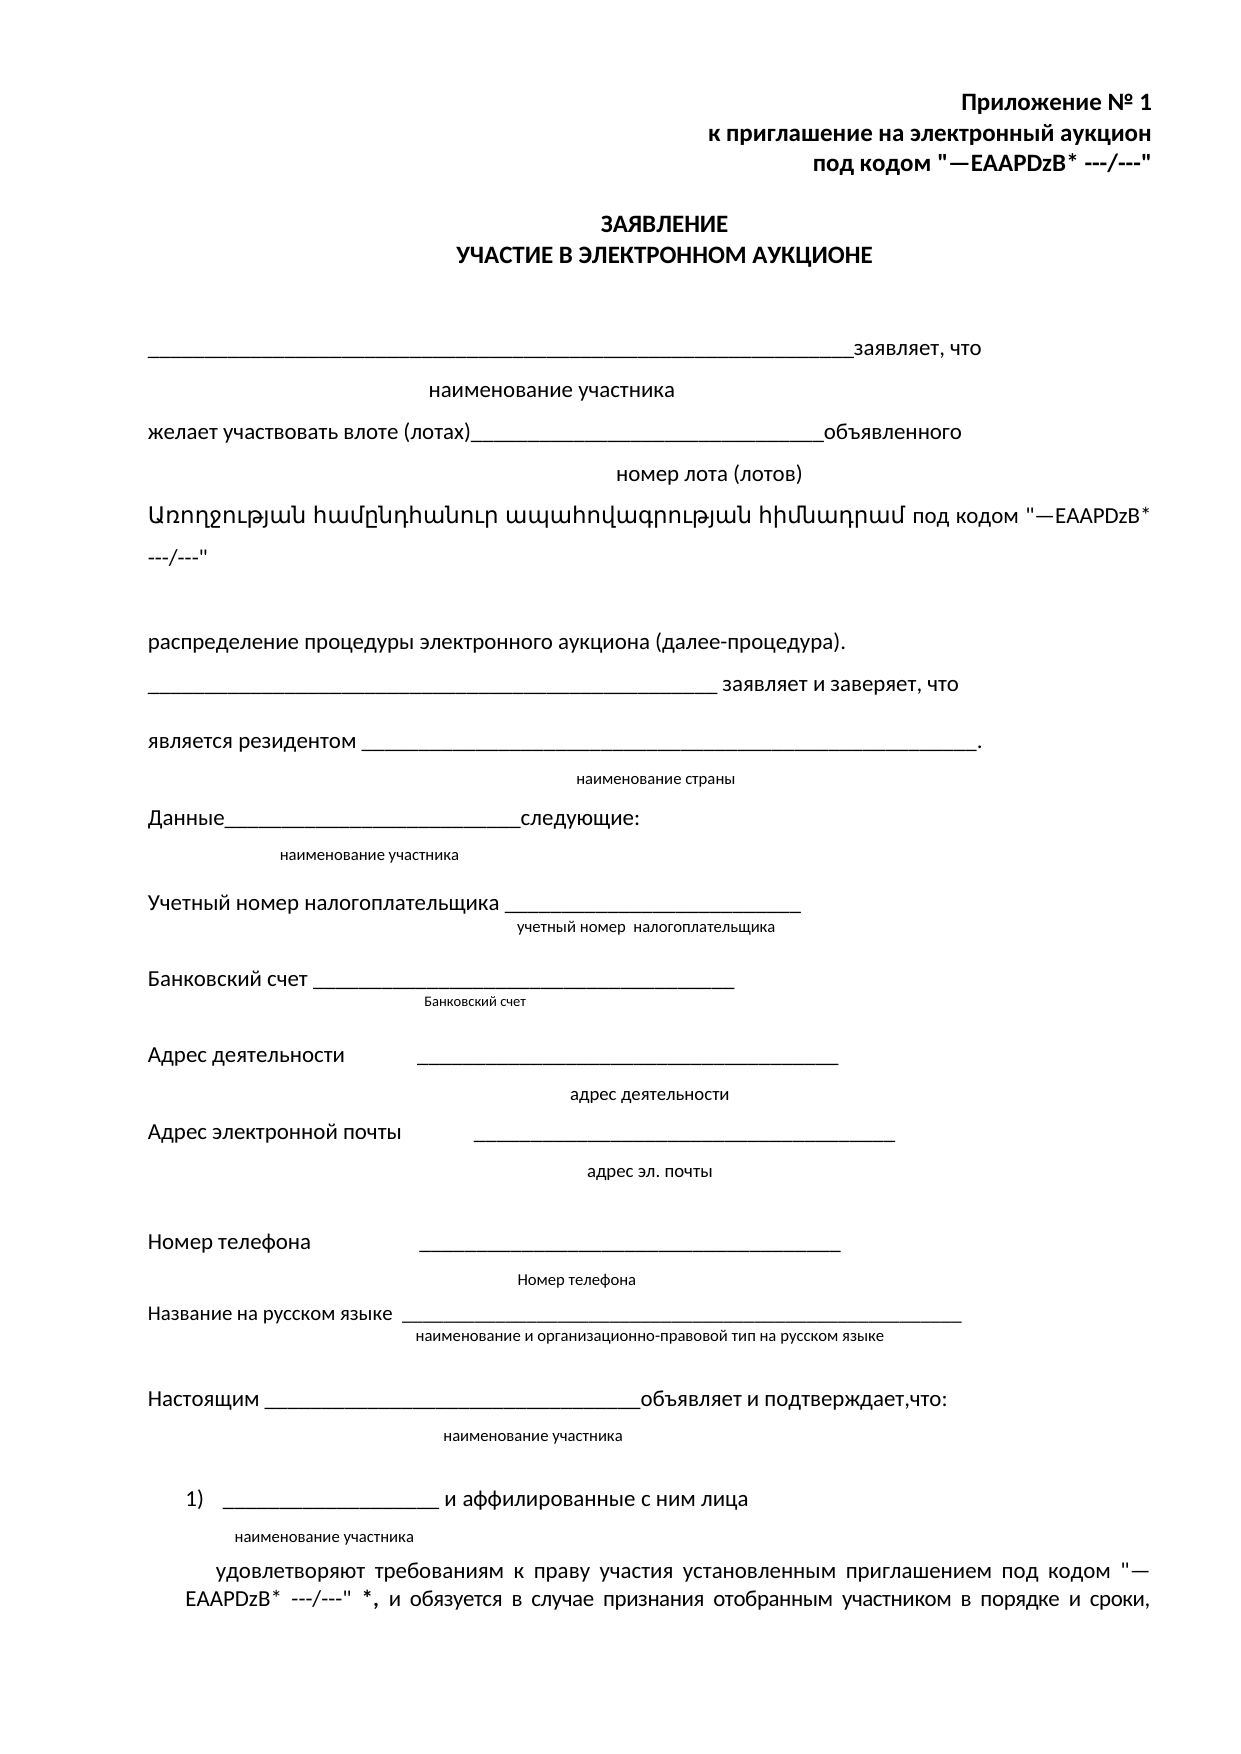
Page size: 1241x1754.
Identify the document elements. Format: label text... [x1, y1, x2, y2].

text Առողջության համընդհանուր ապահովագրության հիմնադրամ под кодом "—EAAPDzB* ---/---" [148, 501, 1152, 571]
text Приложение № 1 [148, 86, 1152, 117]
text Банковский счет _____________________________________ [148, 964, 1152, 992]
text Банковский счет [148, 992, 1152, 1010]
text наименование участника [148, 1526, 1152, 1546]
text наименование участника [148, 845, 1152, 865]
text УЧАСТИЕ В ЭЛЕКТРОННОМ АУКЦИОНЕ [177, 239, 1152, 269]
text наименование страны [576, 768, 1152, 789]
text наименование участника [443, 1426, 1152, 1446]
text Адрес электронной почты _____________________________________ [148, 1117, 1152, 1145]
text под кодом "—EAAPDzB* ---/---" [177, 147, 1152, 178]
text желает участвовать влоте (лотах)_______________________________объявленного [148, 417, 1152, 445]
text адрес деятельности [148, 1082, 1152, 1105]
text Учетный номер налогоплательщика __________________________ [148, 888, 1152, 916]
text адрес эл. почты [148, 1159, 1152, 1182]
text Данные__________________________следующие: [148, 803, 1152, 831]
text Название на русском языке ______________________________________________________ [148, 1300, 1152, 1325]
text учетный номер налогоплательщика [148, 916, 1152, 936]
text __________________________________________________ заявляет и заверяет, что [148, 669, 1152, 697]
text Номер телефона _____________________________________ [148, 1227, 1152, 1256]
text ЗАЯВЛЕНИЕ [177, 208, 1152, 239]
text Настоящим _________________________________объявляет и подтверждает,что: [148, 1384, 1152, 1412]
text наименование и организационно-правовой тип на русском языке [148, 1325, 1152, 1346]
text распределение процедуры электронного аукциона (далее-процедура). [148, 627, 1152, 655]
list ___________________ и аффилированные с ним лица [185, 1484, 1152, 1512]
text к приглашение на электронный аукцион [177, 117, 1152, 147]
text ______________________________________________________________заявляет, что [148, 333, 1152, 361]
text Адрес деятельности _____________________________________ [148, 1040, 1152, 1068]
text является резидентом ______________________________________________________. [148, 727, 1152, 754]
text номер лота (лотов) [606, 459, 1152, 487]
text Номер телефона [517, 1269, 1152, 1290]
text наименование участника [428, 375, 1152, 403]
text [185, 1556, 1152, 1612]
